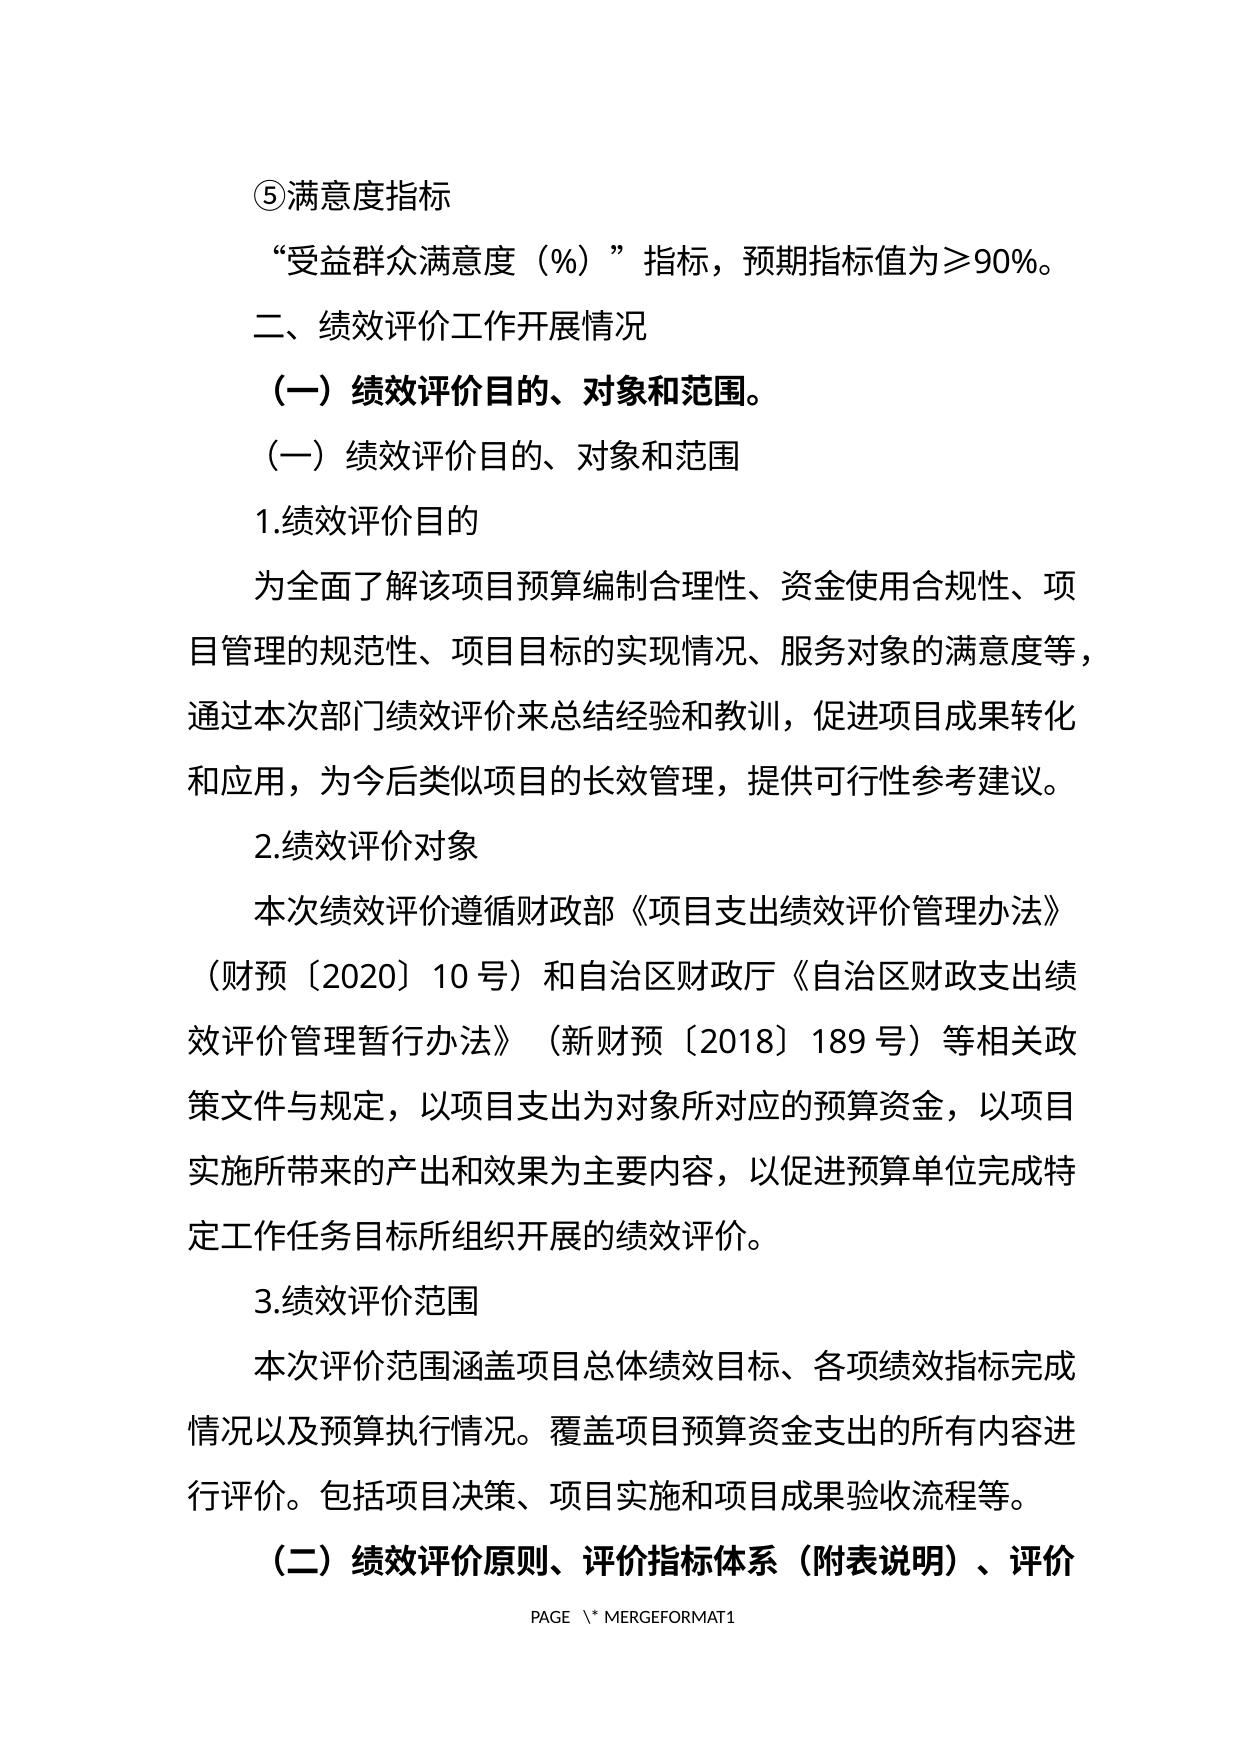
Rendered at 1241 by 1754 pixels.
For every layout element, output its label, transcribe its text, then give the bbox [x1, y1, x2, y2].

text 二、绩效评价工作开展情况 [187, 292, 1078, 357]
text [187, 1527, 1078, 1592]
text （一）绩效评价目的、对象和范围。 [187, 357, 1078, 422]
text （一）绩效评价目的、对象和范围 1.绩效评价目的 为全面了解该项目预算编制合理性、资金使用合规性、项目管理的规范性、项目目标的实现情况、服务对象的满意度等，通过本次部门绩效评价来总结经验和教训，促进项目成果转化和应用，为今后类似项目的长效管理，提供可行性参考建议。 2.绩效评价对象 本次绩效评价遵循财政部《项目支出绩效评价管理办法》（财预〔2020〕10号）和自治区财政厅《自治区财政支出绩效评价管理暂行办法》（新财预〔2018〕189号）等相关政策文件与规定，以项目支出为对象所对应的预算资金，以项目实施所带来的产出和效果为主要内容，以促进预算单位完成特定工作任务目标所组织开展的绩效评价。 3.绩效评价范围 本次评价范围涵盖项目总体绩效目标、各项绩效指标完成情况以及预算执行情况。覆盖项目预算资金支出的所有内容进行评价。包括项目决策、项目实施和项目成果验收流程等。 [187, 422, 1078, 1527]
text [187, 162, 1078, 292]
